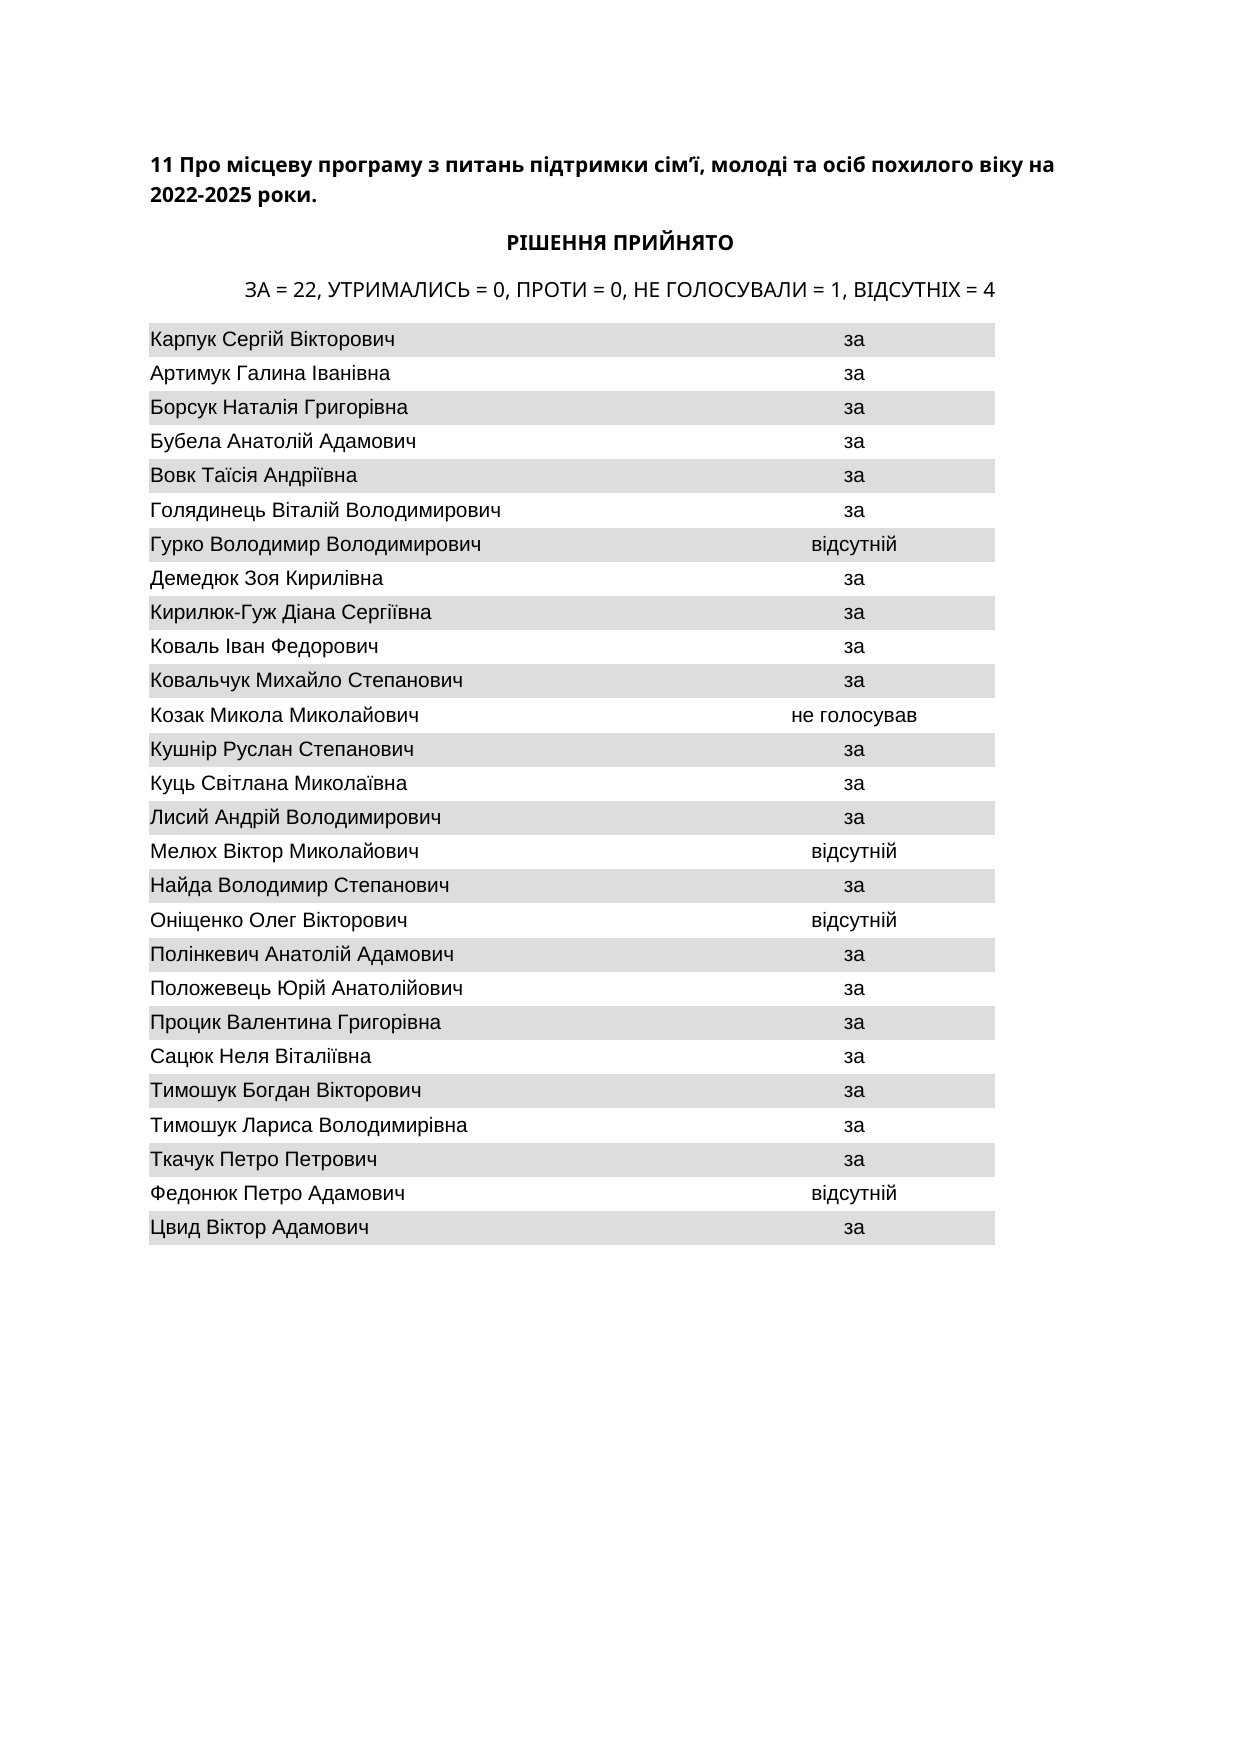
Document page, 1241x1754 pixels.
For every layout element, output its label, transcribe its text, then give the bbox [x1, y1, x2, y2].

table_cell Артимук Галина Іванівна [149, 357, 713, 391]
table_cell за [713, 801, 995, 835]
table_cell Процик Валентина Григорівна [149, 1006, 713, 1040]
table_cell Мелюх Віктор Миколайович [149, 835, 713, 869]
table_cell не голосував [713, 698, 995, 732]
table_cell за [713, 493, 995, 527]
table_cell Оніщенко Олег Вікторович [149, 903, 713, 937]
table_header за [713, 323, 995, 357]
table_cell за [713, 1006, 995, 1040]
table_cell за [713, 1211, 995, 1245]
table_cell за [713, 425, 995, 459]
table_cell за [713, 1108, 995, 1142]
table_cell за [713, 630, 995, 664]
table_cell Тимошук Лариса Володимирівна [149, 1108, 713, 1142]
table_cell Демедюк Зоя Кирилівна [149, 562, 713, 596]
table_cell Сацюк Неля Віталіївна [149, 1040, 713, 1074]
table_cell відсутній [713, 903, 995, 937]
table_cell Кушнір Руслан Степанович [149, 733, 713, 767]
table_cell відсутній [713, 835, 995, 869]
table_cell Борсук Наталія Григорівна [149, 391, 713, 425]
table_cell Полінкевич Анатолій Адамович [149, 938, 713, 972]
table_cell за [713, 869, 995, 903]
table_cell за [713, 767, 995, 801]
table_cell Положевець Юрій Анатолійович [149, 972, 713, 1006]
table_cell за [713, 664, 995, 698]
table_cell Голядинець Віталій Володимирович [149, 493, 713, 527]
table_cell за [713, 733, 995, 767]
table_cell відсутній [713, 1177, 995, 1211]
table_cell за [713, 562, 995, 596]
table_cell за [713, 972, 995, 1006]
table_cell за [713, 938, 995, 972]
text ЗА = 22, УТРИМАЛИСЬ = 0, ПРОТИ = 0, НЕ ГОЛОСУВАЛИ = 1, ВІДСУТНІХ = 4 [150, 275, 1090, 304]
table_cell Кирилюк-Гуж Діана Сергіївна [149, 596, 713, 630]
table_header Карпук Сергій Вікторович [149, 323, 713, 357]
table_cell за [713, 391, 995, 425]
table_cell за [713, 596, 995, 630]
table_cell за [713, 1143, 995, 1177]
table_cell за [713, 1074, 995, 1108]
table_cell відсутній [713, 528, 995, 562]
table_cell Ткачук Петро Петрович [149, 1143, 713, 1177]
text РІШЕННЯ ПРИЙНЯТО [150, 228, 1090, 256]
text 11 Про місцеву програму з питань підтримки сім’ї, молоді та осіб похилого віку на 2022-2025 роки. [150, 150, 1090, 209]
table_cell Бубела Анатолій Адамович [149, 425, 713, 459]
table_cell Вовк Таїсія Андріївна [149, 459, 713, 493]
table_cell Ковальчук Михайло Степанович [149, 664, 713, 698]
table_cell за [713, 1040, 995, 1074]
table_cell Цвид Віктор Адамович [149, 1211, 713, 1245]
table_cell Тимошук Богдан Вікторович [149, 1074, 713, 1108]
table_cell Найда Володимир Степанович [149, 869, 713, 903]
table_cell Федонюк Петро Адамович [149, 1177, 713, 1211]
table_cell Козак Микола Миколайович [149, 698, 713, 732]
table_cell Куць Світлана Миколаївна [149, 767, 713, 801]
table_cell за [713, 459, 995, 493]
table_cell Гурко Володимир Володимирович [149, 528, 713, 562]
table_cell Лисий Андрій Володимирович [149, 801, 713, 835]
table_cell Коваль Іван Федорович [149, 630, 713, 664]
table_cell за [713, 357, 995, 391]
